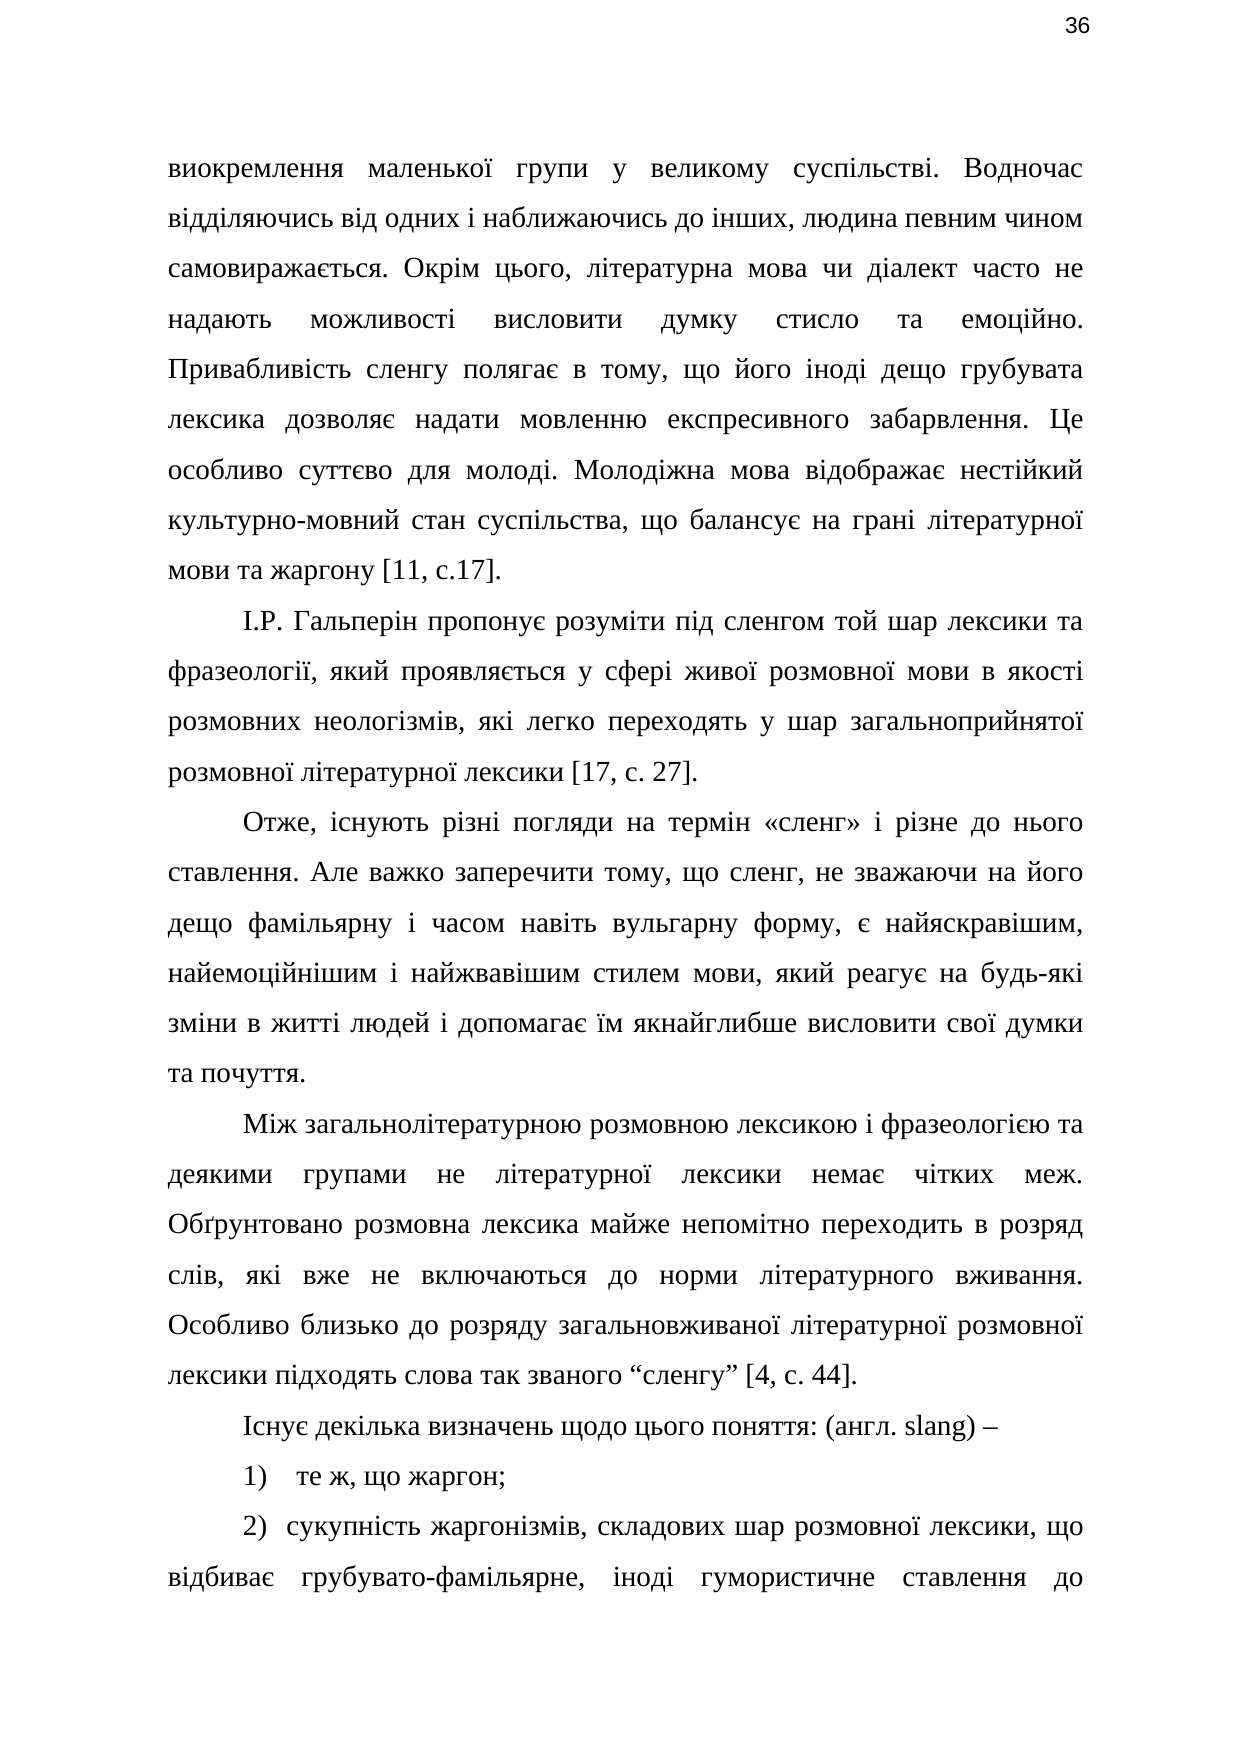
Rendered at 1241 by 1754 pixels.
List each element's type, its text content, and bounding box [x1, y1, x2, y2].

text Отже, існують різні погляди на термін «сленг» і різне до нього ставлення. Але важко заперечити тому, що сленг, не зважаючи на його дещо фамільярну і часом навіть вульгарну форму, є найяскравішим, найемоційнішим і найжвавішим стилем мови, який реагує на будь-які зміни в житті людей і допомагає їм якнайглибше висловити свої думки та почуття. [168, 804, 1084, 1089]
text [168, 150, 1084, 586]
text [168, 1508, 1084, 1592]
text 1) те ж, що жаргон; [168, 1458, 1084, 1492]
text Між загальнолітературною розмовною лексикою і фразеологією та деякими групами не літературної лексики немає чітких меж. Обґрунтовано розмовна лексика майже непомітно переходить в розряд слів, які вже не включаються до норми літературного вживання. Особливо близько до розряду загальновживаної літературної розмовної лексики підходять слова так званого “сленгу” [4, c. 44]. [168, 1106, 1084, 1391]
text І.Р. Гальперін пропонує розуміти під сленгом той шар лексики та фразеології, який проявляється у сфері живої розмовної мови в якості розмовних неологізмів, які легко переходять у шар загальноприйнятої розмовної літературної лексики [17, c. 27]. [168, 603, 1084, 787]
text Існує декілька визначень щодо цього поняття: (англ. slang) – [168, 1408, 1084, 1441]
